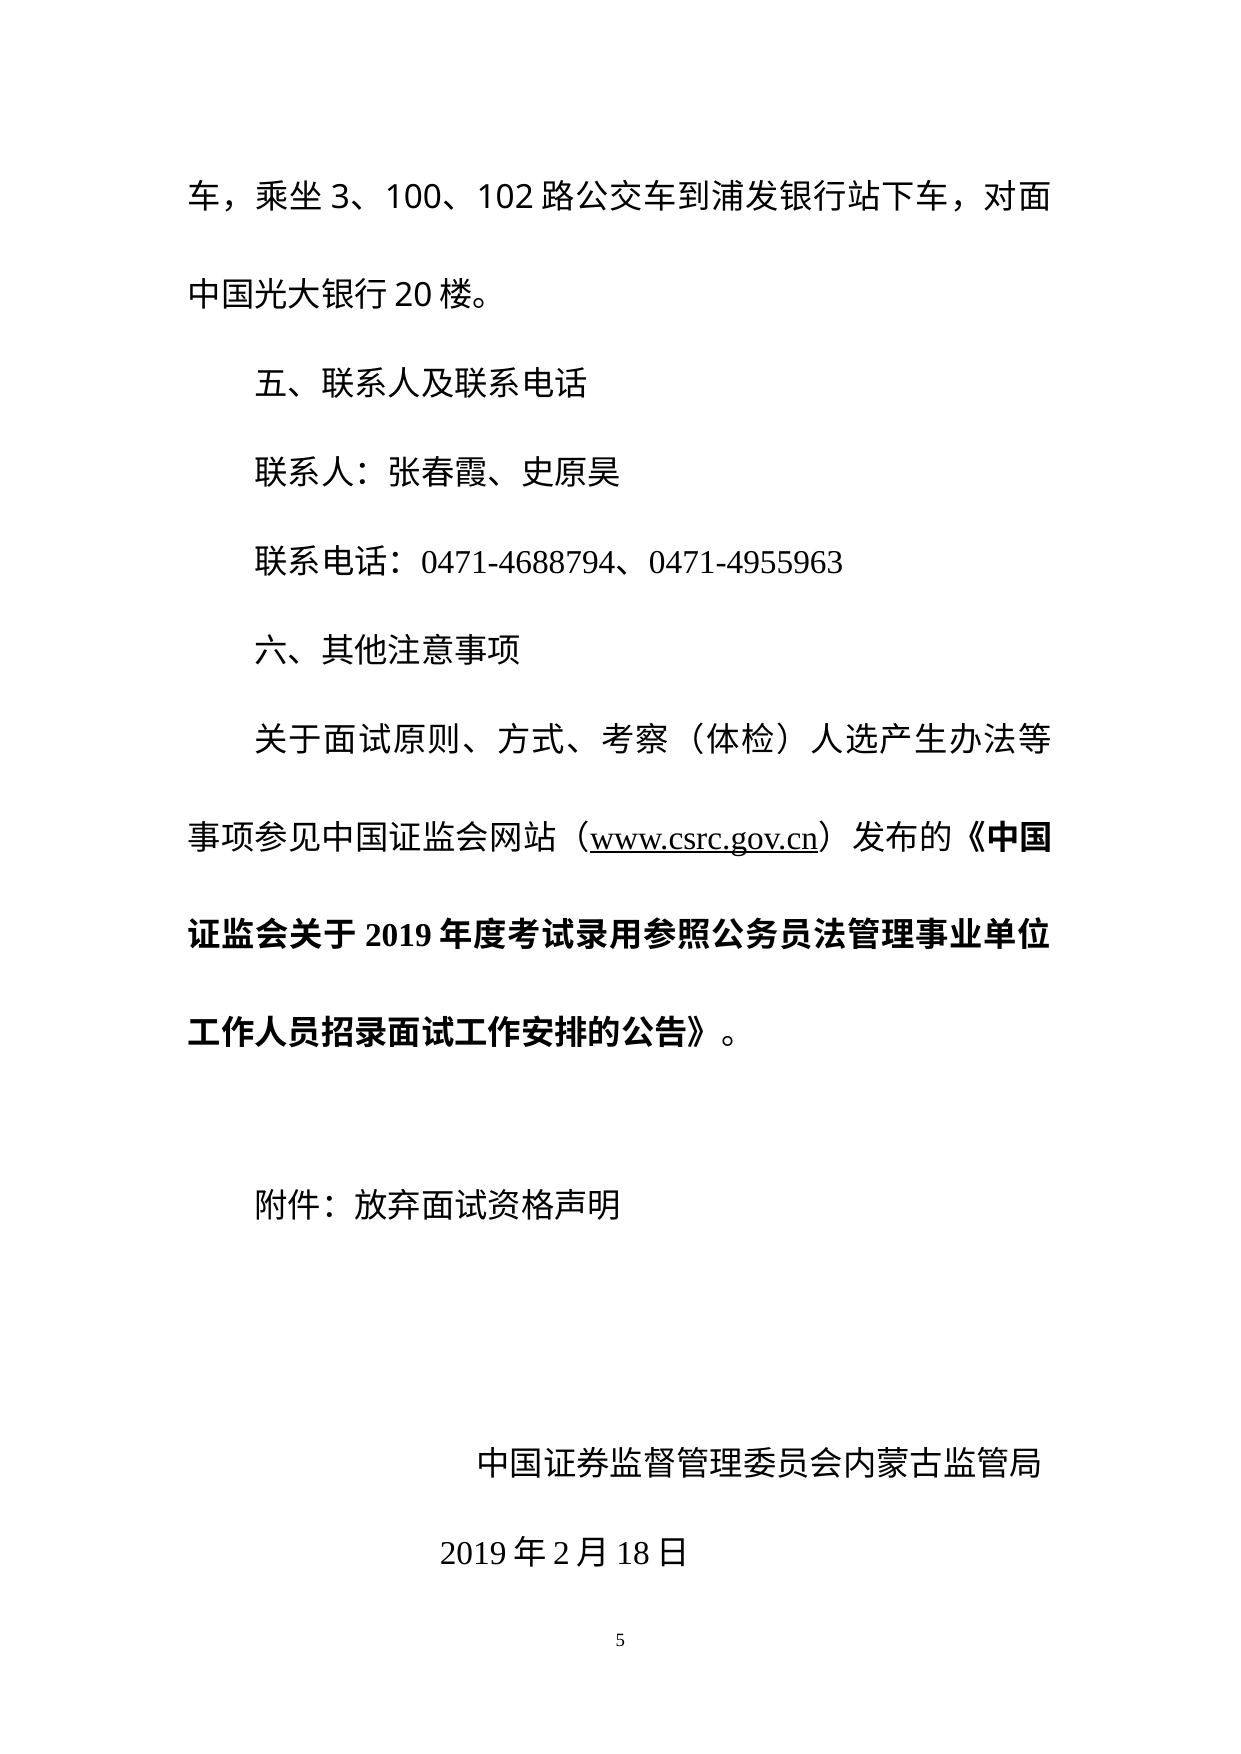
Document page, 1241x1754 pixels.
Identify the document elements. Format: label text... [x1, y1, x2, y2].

text 附件：放弃面试资格声明 [187, 1171, 1053, 1236]
text 五、联系人及联系电话 [187, 349, 1053, 414]
text 联系人：张春霞、史原昊 [187, 438, 1053, 503]
text 关于面试原则、方式、考察（体检）人选产生办法等事项参见中国证监会网站（www.csrc.gov.cn）发布的《中国证监会关于2019年度考试录用参照公务员法管理事业单位工作人员招录面试工作安排的公告》。 [187, 705, 1053, 1062]
text 联系电话：0471-4688794、0471-4955963 [187, 527, 1053, 592]
text 六、其他注意事项 [187, 616, 1053, 681]
text 中国证券监督管理委员会内蒙古监管局 [187, 1428, 1043, 1493]
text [187, 162, 1053, 324]
text 2019年2月18日 [187, 1517, 919, 1582]
